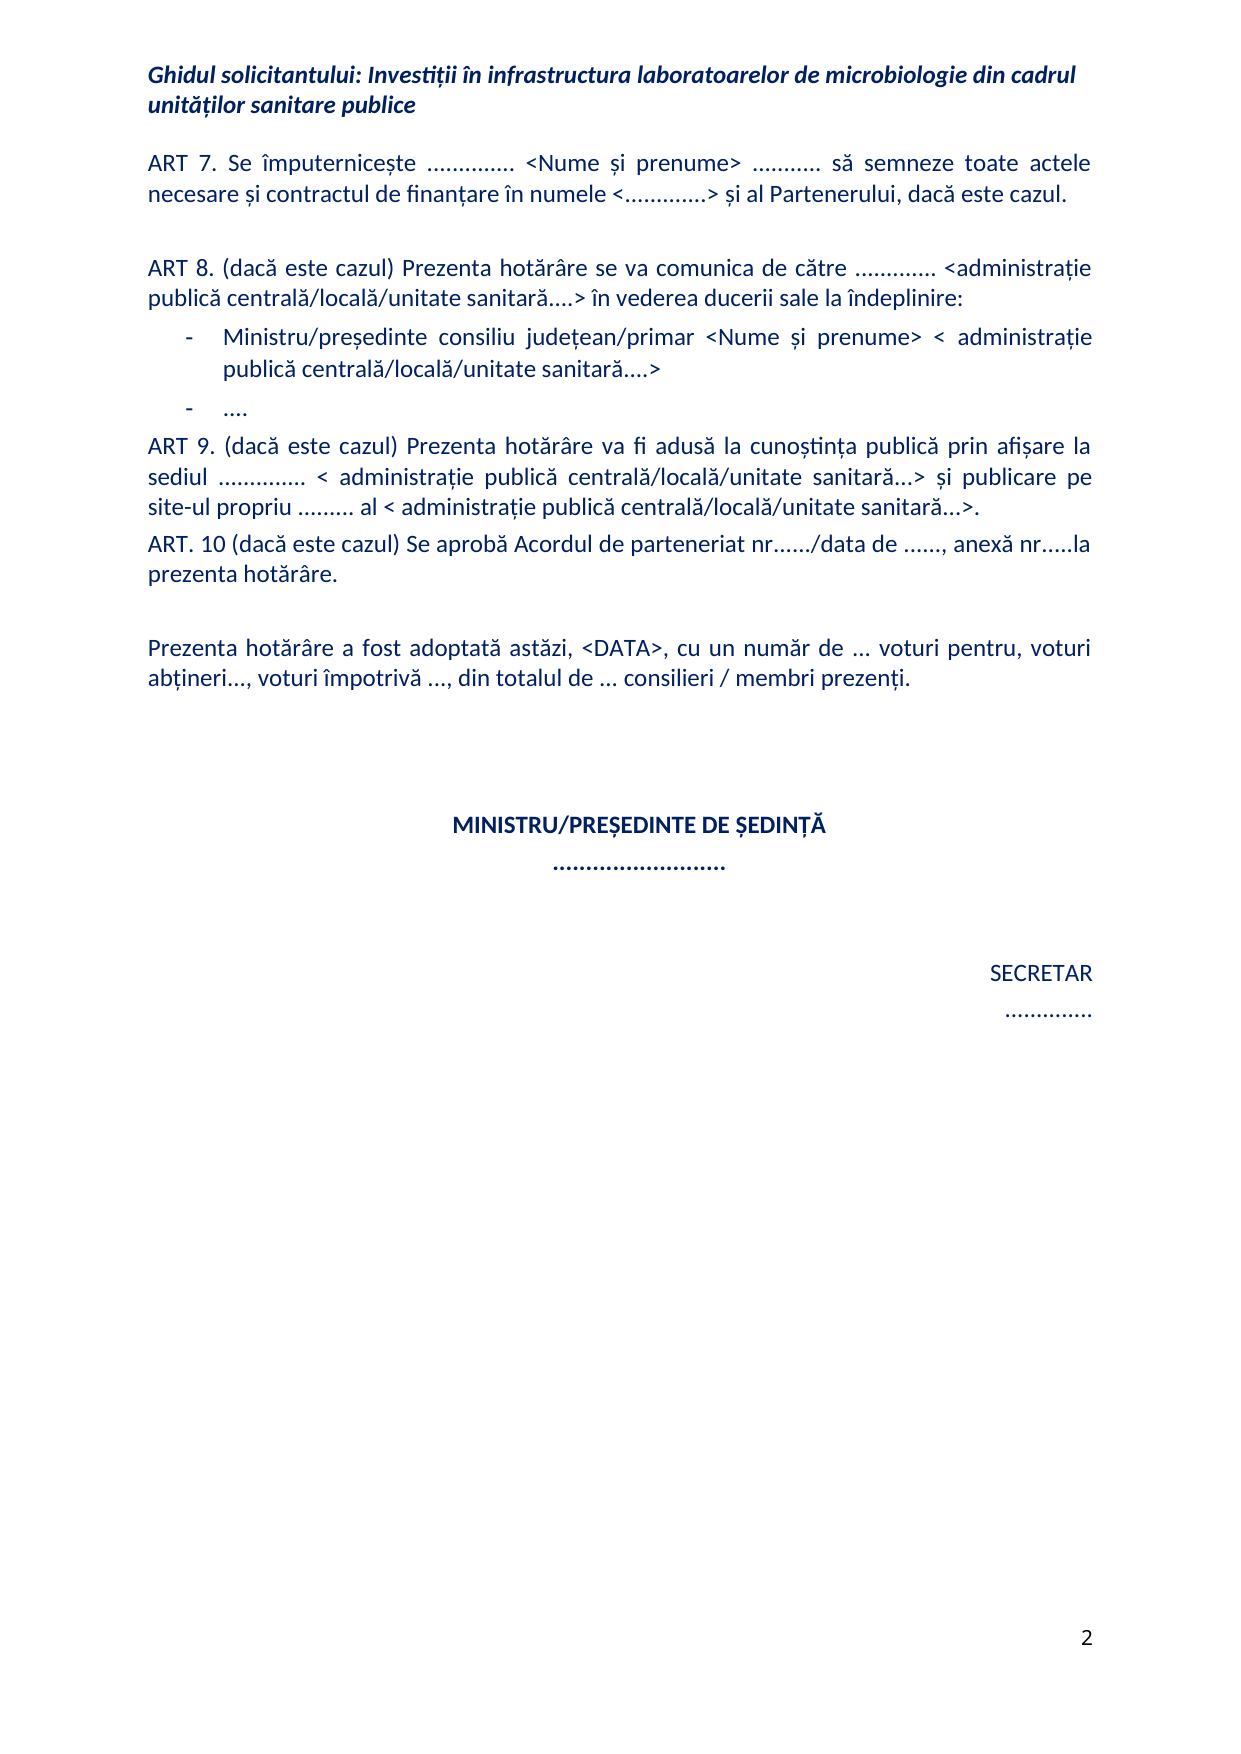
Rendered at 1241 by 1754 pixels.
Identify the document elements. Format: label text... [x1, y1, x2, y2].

text ART 9. (dacă este cazul) Prezenta hotărâre va fi adusă la cunoștința publică prin afișare la sediul .............. < administrație publică centrală/locală/unitate sanitară...> şi publicare pe site-ul propriu ......... al < administrație publică centrală/locală/unitate sanitară...>. [148, 430, 1093, 522]
list Ministru/președinte consiliu județean/primar <Nume și prenume> < administrație publică centrală/locală/unitate sanitară....> [185, 319, 1093, 383]
text SECRETAR [185, 957, 1093, 987]
text .............. [185, 993, 1093, 1024]
list .... [185, 390, 1093, 424]
text ART 7. Se împuternicește .............. <Nume și prenume> ........... să semneze toate actele necesare şi contractul de finanțare în numele <.............> şi al Partenerului, dacă este cazul. [148, 148, 1093, 209]
text ART 8. (dacă este cazul) Prezenta hotărâre se va comunica de către ............. <administrație publică centrală/locală/unitate sanitară....> în vederea ducerii sale la îndeplinire: [148, 252, 1093, 313]
text ART. 10 (dacă este cazul) Se aprobă Acordul de parteneriat nr....../data de ......, anexă nr.....la prezenta hotărâre. [148, 528, 1093, 589]
text Prezenta hotărâre a fost adoptată astăzi, <DATA>, cu un număr de ... voturi pentru, voturi abțineri..., voturi împotrivă ..., din totalul de ... consilieri / membri prezenți. [148, 632, 1093, 693]
text MINISTRU/PREŞEDINTE DE ŞEDINŢĂ [185, 809, 1093, 840]
text .......................... [185, 846, 1093, 877]
